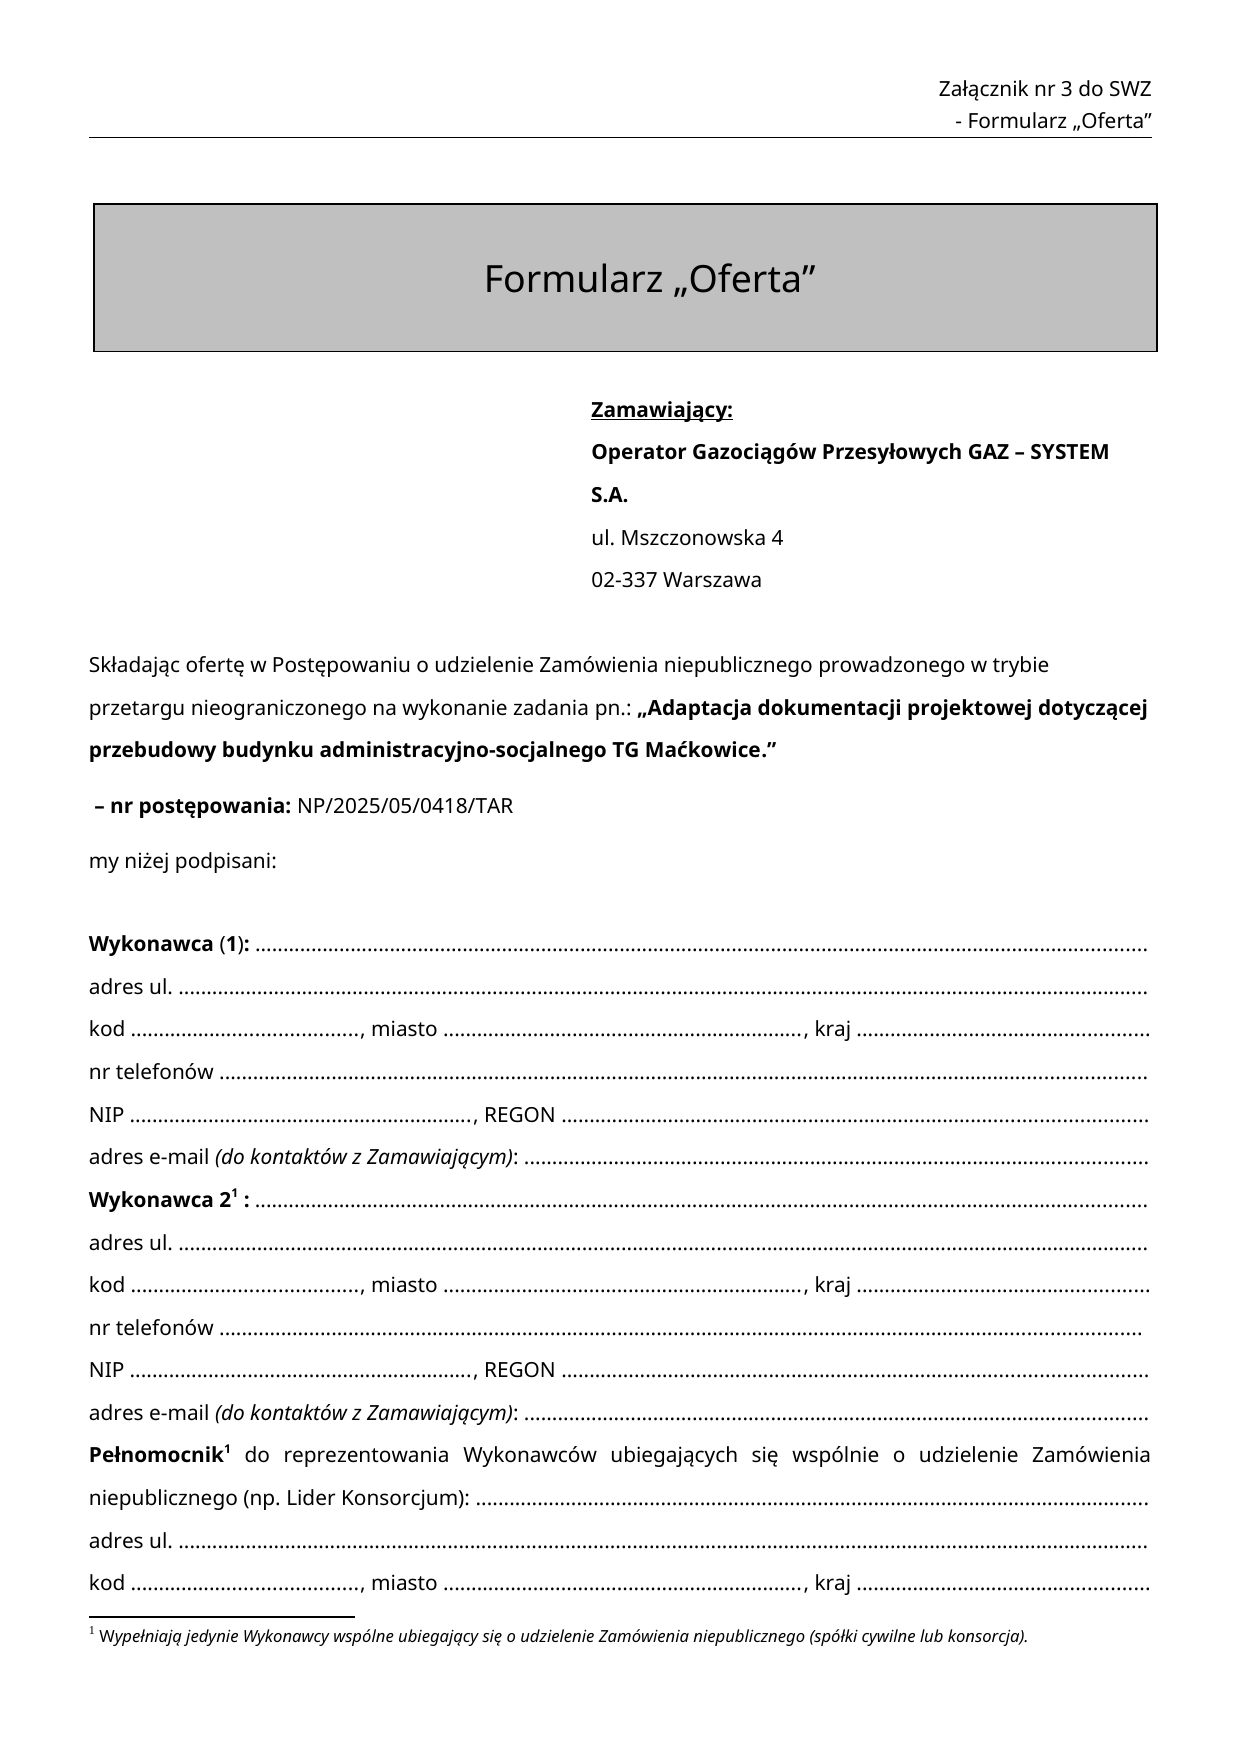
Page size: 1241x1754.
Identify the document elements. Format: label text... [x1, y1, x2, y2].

text adres ul. [89, 972, 1152, 1000]
text NIP , REGON [89, 1355, 1152, 1384]
text adres ul. [89, 1526, 1152, 1554]
table_header Formularz „Oferta” [95, 205, 1156, 351]
text my niżej podpisani: [89, 846, 1152, 874]
text – nr postępowania: NP/2025/05/0418/TAR [89, 791, 1152, 819]
text kod , miasto , kraj [89, 1270, 1152, 1299]
text adres e-mail (do kontaktów z Zamawiającym): [89, 1142, 1152, 1171]
text Zamawiający: [591, 395, 1152, 423]
text nr telefonów [89, 1313, 1152, 1341]
text 02-337 Warszawa [591, 565, 1152, 594]
text adres ul. [89, 1228, 1152, 1256]
text Operator Gazociągów Przesyłowych GAZ – SYSTEM S.A. [591, 437, 1152, 508]
text nr telefonów [89, 1057, 1152, 1086]
text Wykonawca 2 : [89, 1185, 1152, 1213]
text Wykonawca (1): [89, 929, 1152, 958]
text Składając ofertę w Postępowaniu o udzielenie Zamówienia niepublicznego prowadzonego w trybie przetargu nieograniczonego na wykonanie zadania pn.: „Adaptacja dokumentacji projektowej dotyczącej przebudowy budynku administracyjno-socjalnego TG Maćkowice.” [89, 650, 1152, 764]
text kod , miasto , kraj [89, 1568, 1152, 1597]
text Pełnomocnik1 do reprezentowania Wykonawców ubiegających się wspólnie o udzielenie Zamówienia niepublicznego (np. Lider Konsorcjum): [89, 1441, 1152, 1512]
text adres e-mail (do kontaktów z Zamawiającym): [89, 1398, 1152, 1426]
text NIP , REGON [89, 1100, 1152, 1128]
text ul. Mszczonowska 4 [591, 523, 1152, 551]
text kod , miasto , kraj [89, 1014, 1152, 1043]
